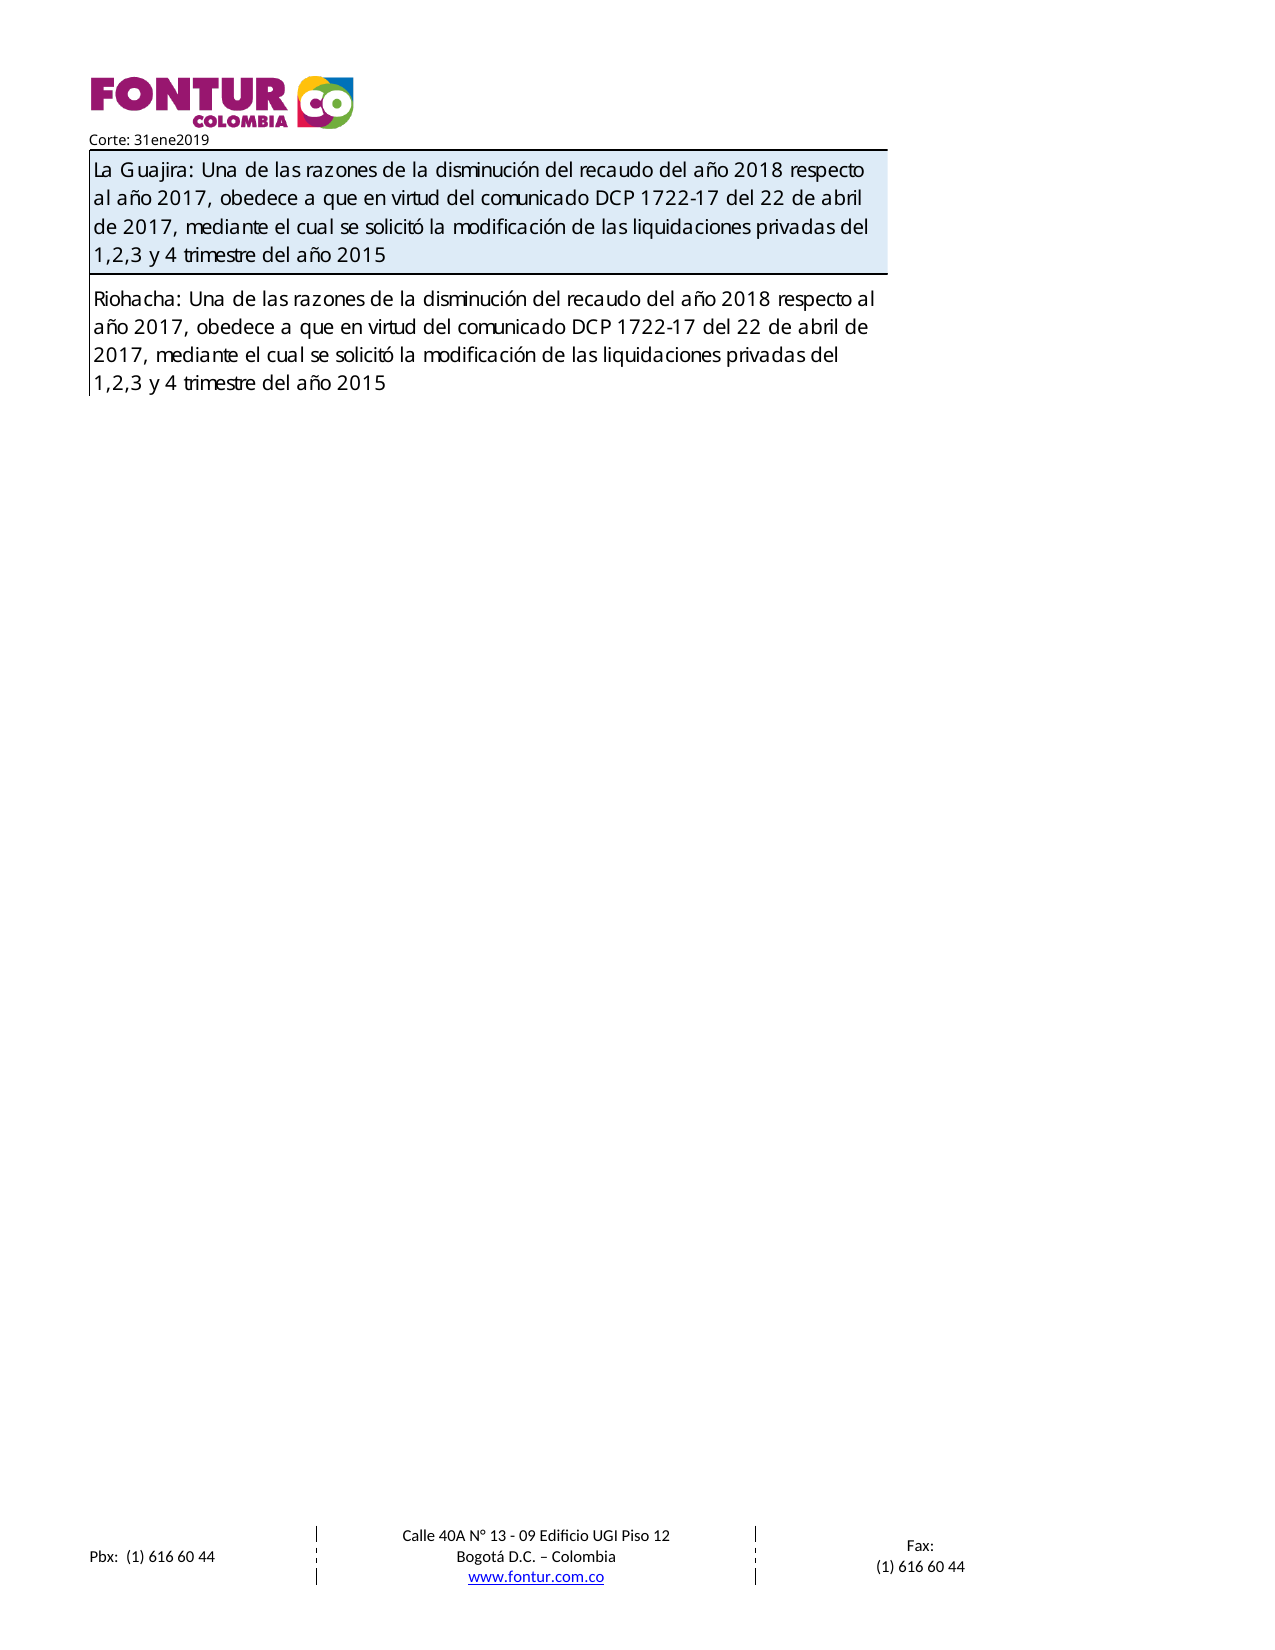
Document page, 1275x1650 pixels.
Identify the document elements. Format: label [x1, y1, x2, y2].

picture [88, 73, 355, 130]
